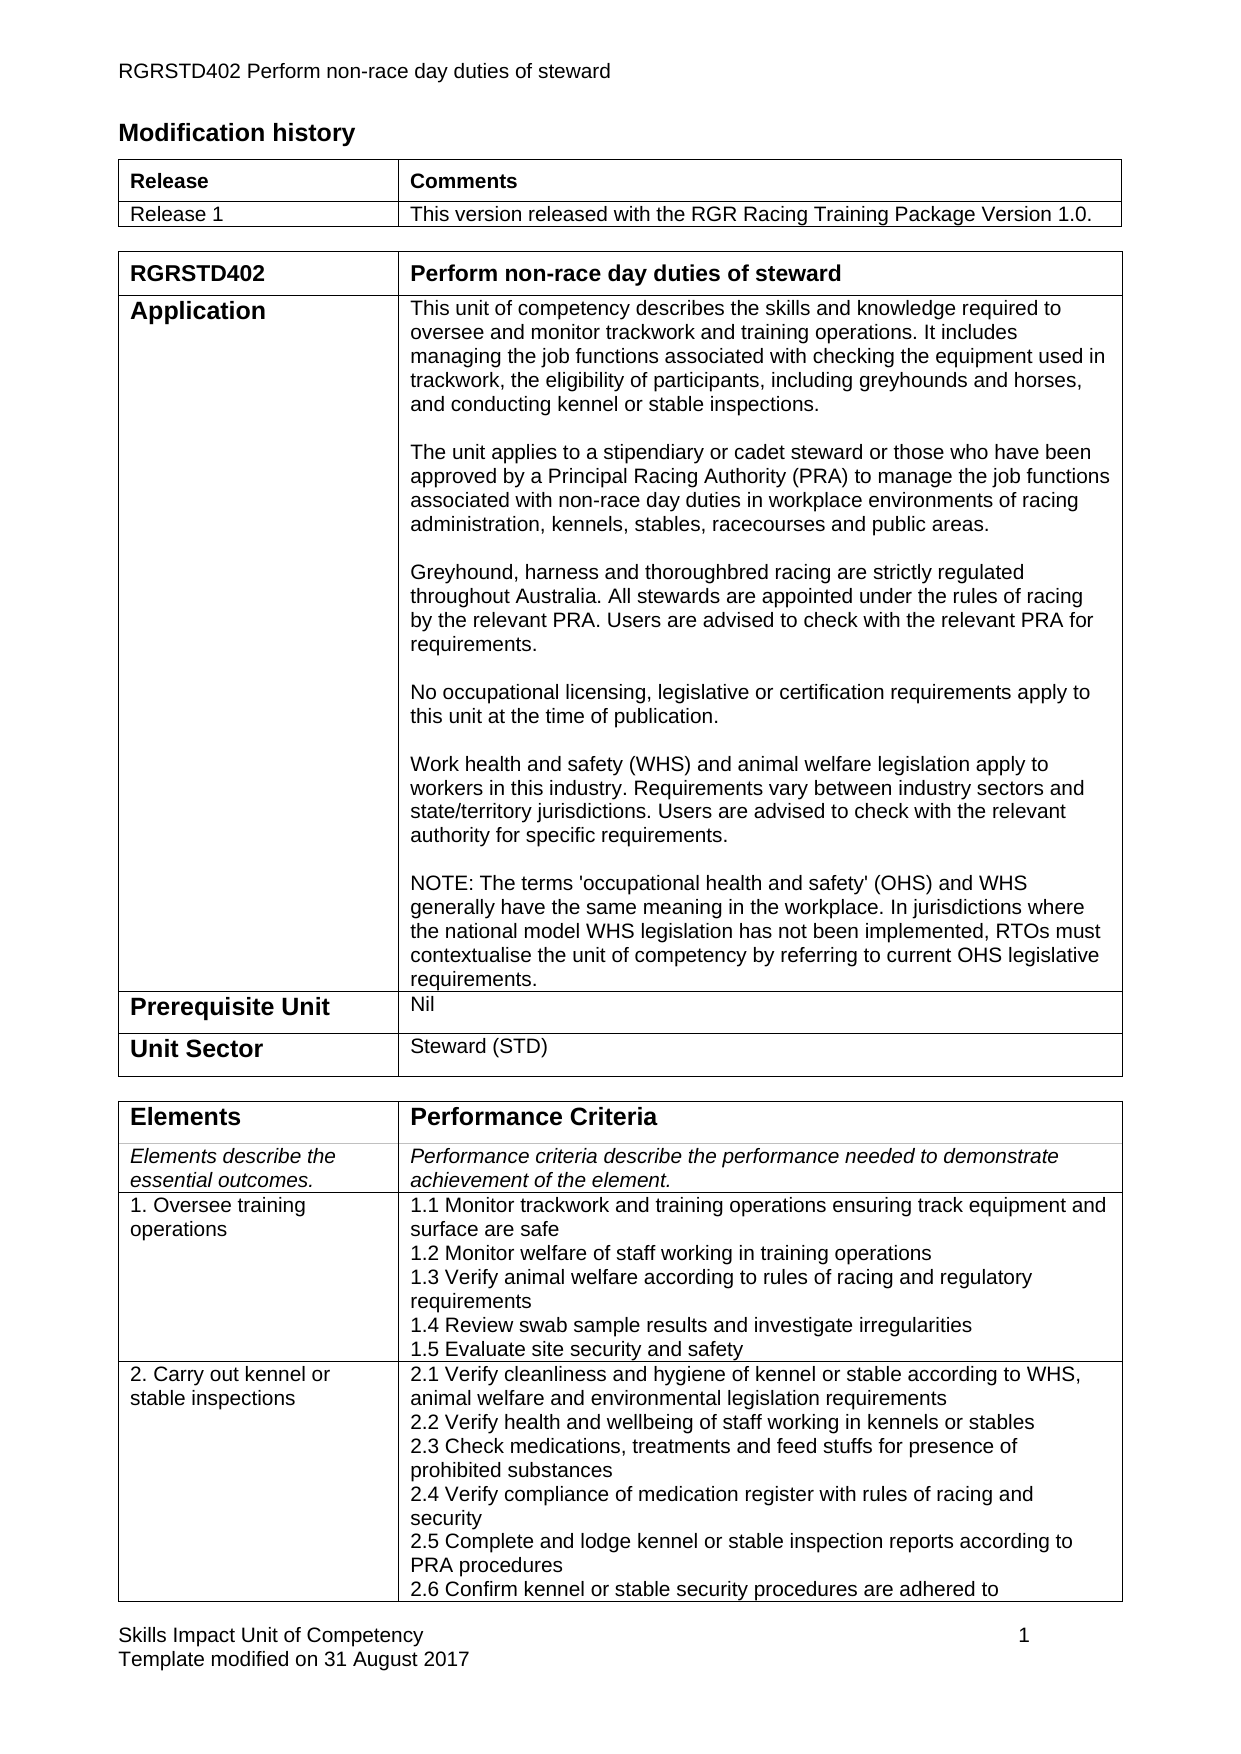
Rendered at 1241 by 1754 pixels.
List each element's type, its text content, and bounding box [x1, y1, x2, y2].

table_cell This version released with the RGR Racing Training Package Version 1.0. [399, 202, 1121, 226]
table_cell Steward (STD) [399, 1034, 1122, 1076]
table_header RGRSTD402 [119, 252, 398, 295]
table_cell Release 1 [119, 202, 398, 226]
table_cell 1.1 Monitor trackwork and training operations ensuring track equipment and surface are safe 1.2 Monitor welfare of staff working in training operations 1.3 Verify animal welfare according to rules of racing and regulatory requirements 1.4 Review swab sample results and investigate irregularities 1.5 Evaluate site security and safety [399, 1193, 1122, 1361]
table_cell Unit Sector [119, 1034, 398, 1076]
table_cell Nil [399, 992, 1122, 1033]
table_header Elements [119, 1102, 398, 1143]
table_cell Application [119, 296, 398, 991]
table_cell This unit of competency describes the skills and knowledge required to oversee and monitor trackwork and training operations. It includes managing the job functions associated with checking the equipment used in trackwork, the eligibility of participants, including greyhounds and horses, and conducting kennel or stable inspections. The unit applies to a stipendiary or cadet steward or those who have been approved by a Principal Racing Authority (PRA) to manage the job functions associated with non-race day duties in workplace environments of racing administration, kennels, stables, racecourses and public areas. Greyhound, harness and thoroughbred racing are strictly regulated throughout Australia. All stewards are appointed under the rules of racing by the relevant PRA. Users are advised to check with the relevant PRA for requirements. No occupational licensing, legislative or certification requirements apply to this unit at the time of publication. Work health and safety (WHS) and animal welfare legislation apply to workers in this industry. Requirements vary between industry sectors and state/territory jurisdictions. Users are advised to check with the relevant authority for specific requirements. NOTE: The terms 'occupational health and safety' (OHS) and WHS generally have the same meaning in the workplace. In jurisdictions where the national model WHS legislation has not been implemented, RTOs must contextualise the unit of competency by referring to current OHS legislative requirements. [399, 296, 1122, 991]
table_cell 2.1 Verify cleanliness and hygiene of kennel or stable according to WHS, animal welfare and environmental legislation requirements 2.2 Verify health and wellbeing of staff working in kennels or stables 2.3 Check medications, treatments and feed stuffs for presence of prohibited substances 2.4 Verify compliance of medication register with rules of racing and security 2.5 Complete and lodge kennel or stable inspection reports according to PRA procedures 2.6 Confirm kennel or stable security procedures are adhered to [399, 1362, 1122, 1601]
table_cell Prerequisite Unit [119, 992, 398, 1033]
table_cell Performance criteria describe the performance needed to demonstrate achievement of the element. [399, 1144, 1122, 1192]
table_cell 2. Carry out kennel or stable inspections [119, 1362, 398, 1601]
table_cell Elements describe the essential outcomes. [119, 1144, 398, 1192]
table_header Comments [399, 160, 1121, 201]
table_header Performance Criteria [399, 1102, 1122, 1143]
table_header Perform non-race day duties of steward [399, 252, 1122, 295]
table_cell 1. Oversee training operations [119, 1193, 398, 1361]
subtitle Modification history [118, 118, 1122, 147]
table_header Release [119, 160, 398, 201]
